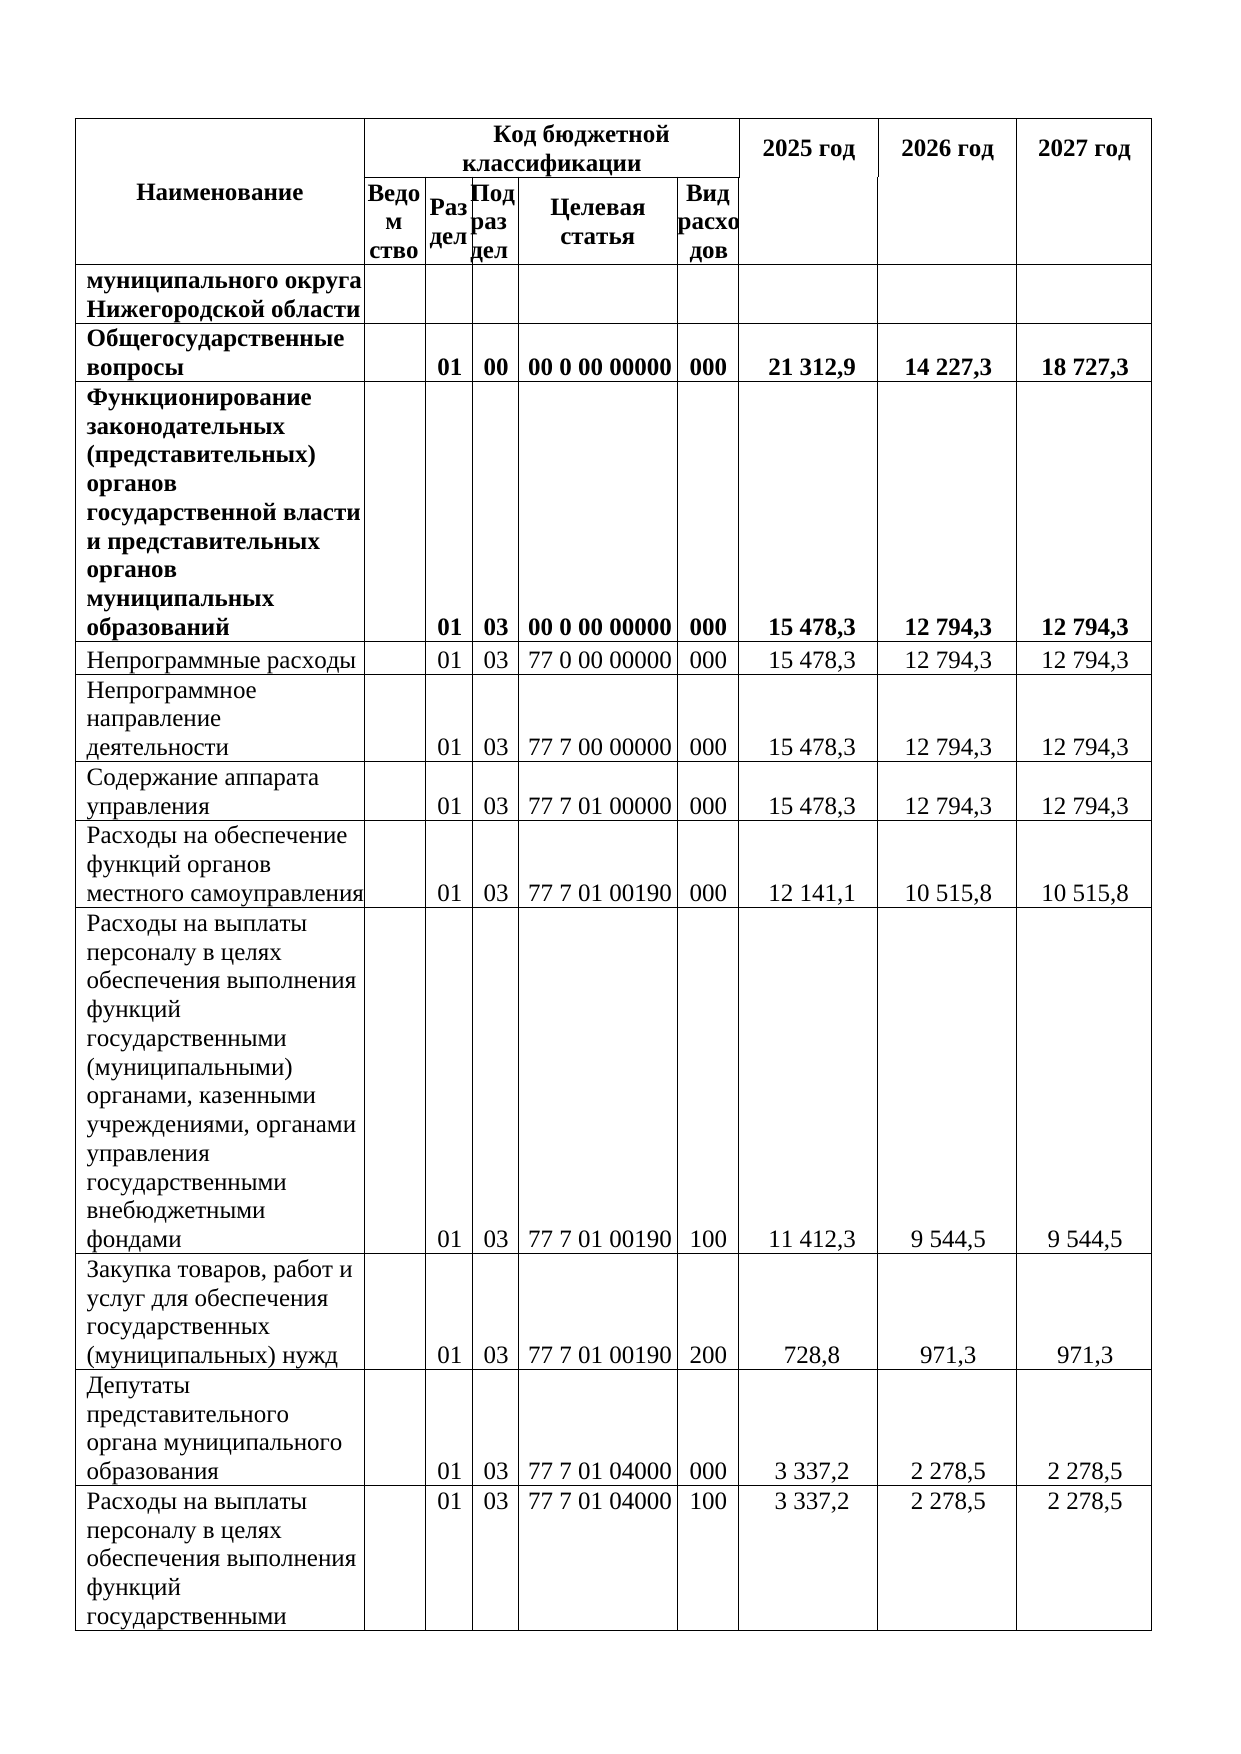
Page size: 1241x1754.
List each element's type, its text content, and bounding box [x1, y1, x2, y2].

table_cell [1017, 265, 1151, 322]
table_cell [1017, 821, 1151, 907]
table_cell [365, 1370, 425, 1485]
table_cell Ведом ство [365, 178, 425, 264]
table_header 2027 год [1017, 119, 1151, 177]
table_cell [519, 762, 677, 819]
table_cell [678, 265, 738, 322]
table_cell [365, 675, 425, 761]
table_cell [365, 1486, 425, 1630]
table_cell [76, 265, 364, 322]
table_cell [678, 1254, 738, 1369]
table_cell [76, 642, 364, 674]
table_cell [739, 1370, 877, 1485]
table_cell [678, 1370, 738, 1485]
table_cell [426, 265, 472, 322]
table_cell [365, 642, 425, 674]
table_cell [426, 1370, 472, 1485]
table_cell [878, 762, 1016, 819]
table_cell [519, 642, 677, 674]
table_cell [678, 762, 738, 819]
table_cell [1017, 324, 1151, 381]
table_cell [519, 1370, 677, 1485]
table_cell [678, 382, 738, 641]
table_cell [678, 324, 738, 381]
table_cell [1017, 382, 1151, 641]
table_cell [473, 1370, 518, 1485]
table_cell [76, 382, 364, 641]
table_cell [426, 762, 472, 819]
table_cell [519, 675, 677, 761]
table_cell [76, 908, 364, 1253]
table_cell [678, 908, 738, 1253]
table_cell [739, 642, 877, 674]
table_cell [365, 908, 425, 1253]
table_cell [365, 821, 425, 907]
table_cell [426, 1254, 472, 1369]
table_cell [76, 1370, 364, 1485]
table_cell [878, 177, 1016, 264]
table_cell Целевая статья [519, 178, 677, 264]
table_cell Вид расходов [678, 178, 738, 264]
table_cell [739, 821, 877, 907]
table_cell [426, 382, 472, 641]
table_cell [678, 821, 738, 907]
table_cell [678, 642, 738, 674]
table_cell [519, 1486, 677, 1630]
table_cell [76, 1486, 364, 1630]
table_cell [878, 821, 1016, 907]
table_cell Под раз дел [473, 178, 518, 264]
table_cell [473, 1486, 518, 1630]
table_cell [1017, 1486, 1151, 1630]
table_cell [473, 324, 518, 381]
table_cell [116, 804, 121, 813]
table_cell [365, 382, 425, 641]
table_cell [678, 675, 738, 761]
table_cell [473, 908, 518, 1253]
table_header Код бюджетной классификации [365, 119, 739, 177]
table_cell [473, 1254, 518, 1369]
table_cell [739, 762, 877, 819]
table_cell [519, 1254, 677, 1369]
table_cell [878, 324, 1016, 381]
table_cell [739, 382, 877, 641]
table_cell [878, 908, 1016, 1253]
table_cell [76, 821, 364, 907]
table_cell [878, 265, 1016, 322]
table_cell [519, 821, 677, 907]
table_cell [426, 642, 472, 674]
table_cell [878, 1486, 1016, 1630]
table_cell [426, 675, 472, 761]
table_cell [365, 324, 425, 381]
table_header 2026 год [879, 119, 1016, 177]
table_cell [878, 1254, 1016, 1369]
table_cell [1017, 177, 1151, 264]
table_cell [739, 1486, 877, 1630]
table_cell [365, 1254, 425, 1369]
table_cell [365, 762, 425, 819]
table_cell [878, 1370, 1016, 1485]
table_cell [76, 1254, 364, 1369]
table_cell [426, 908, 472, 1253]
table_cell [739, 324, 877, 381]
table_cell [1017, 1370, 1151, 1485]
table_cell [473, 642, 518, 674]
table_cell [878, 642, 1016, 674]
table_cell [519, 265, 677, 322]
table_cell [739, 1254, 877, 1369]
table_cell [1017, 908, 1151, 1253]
table_header 2025 год [740, 119, 878, 177]
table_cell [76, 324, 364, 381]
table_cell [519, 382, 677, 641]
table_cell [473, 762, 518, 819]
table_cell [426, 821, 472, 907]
table_cell Раз дел [426, 178, 472, 264]
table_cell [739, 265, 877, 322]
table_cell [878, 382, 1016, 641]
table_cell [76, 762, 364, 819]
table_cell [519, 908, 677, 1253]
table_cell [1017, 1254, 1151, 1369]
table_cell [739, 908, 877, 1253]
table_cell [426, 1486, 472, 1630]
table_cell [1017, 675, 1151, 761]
table_header Наименование [76, 119, 364, 264]
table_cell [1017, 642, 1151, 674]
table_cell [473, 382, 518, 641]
table_cell [739, 177, 877, 264]
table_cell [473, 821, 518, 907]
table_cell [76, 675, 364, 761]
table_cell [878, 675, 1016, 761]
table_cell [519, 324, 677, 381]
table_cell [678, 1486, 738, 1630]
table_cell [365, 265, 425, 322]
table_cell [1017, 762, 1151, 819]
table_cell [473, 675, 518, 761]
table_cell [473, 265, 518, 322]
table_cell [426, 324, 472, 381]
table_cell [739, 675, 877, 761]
